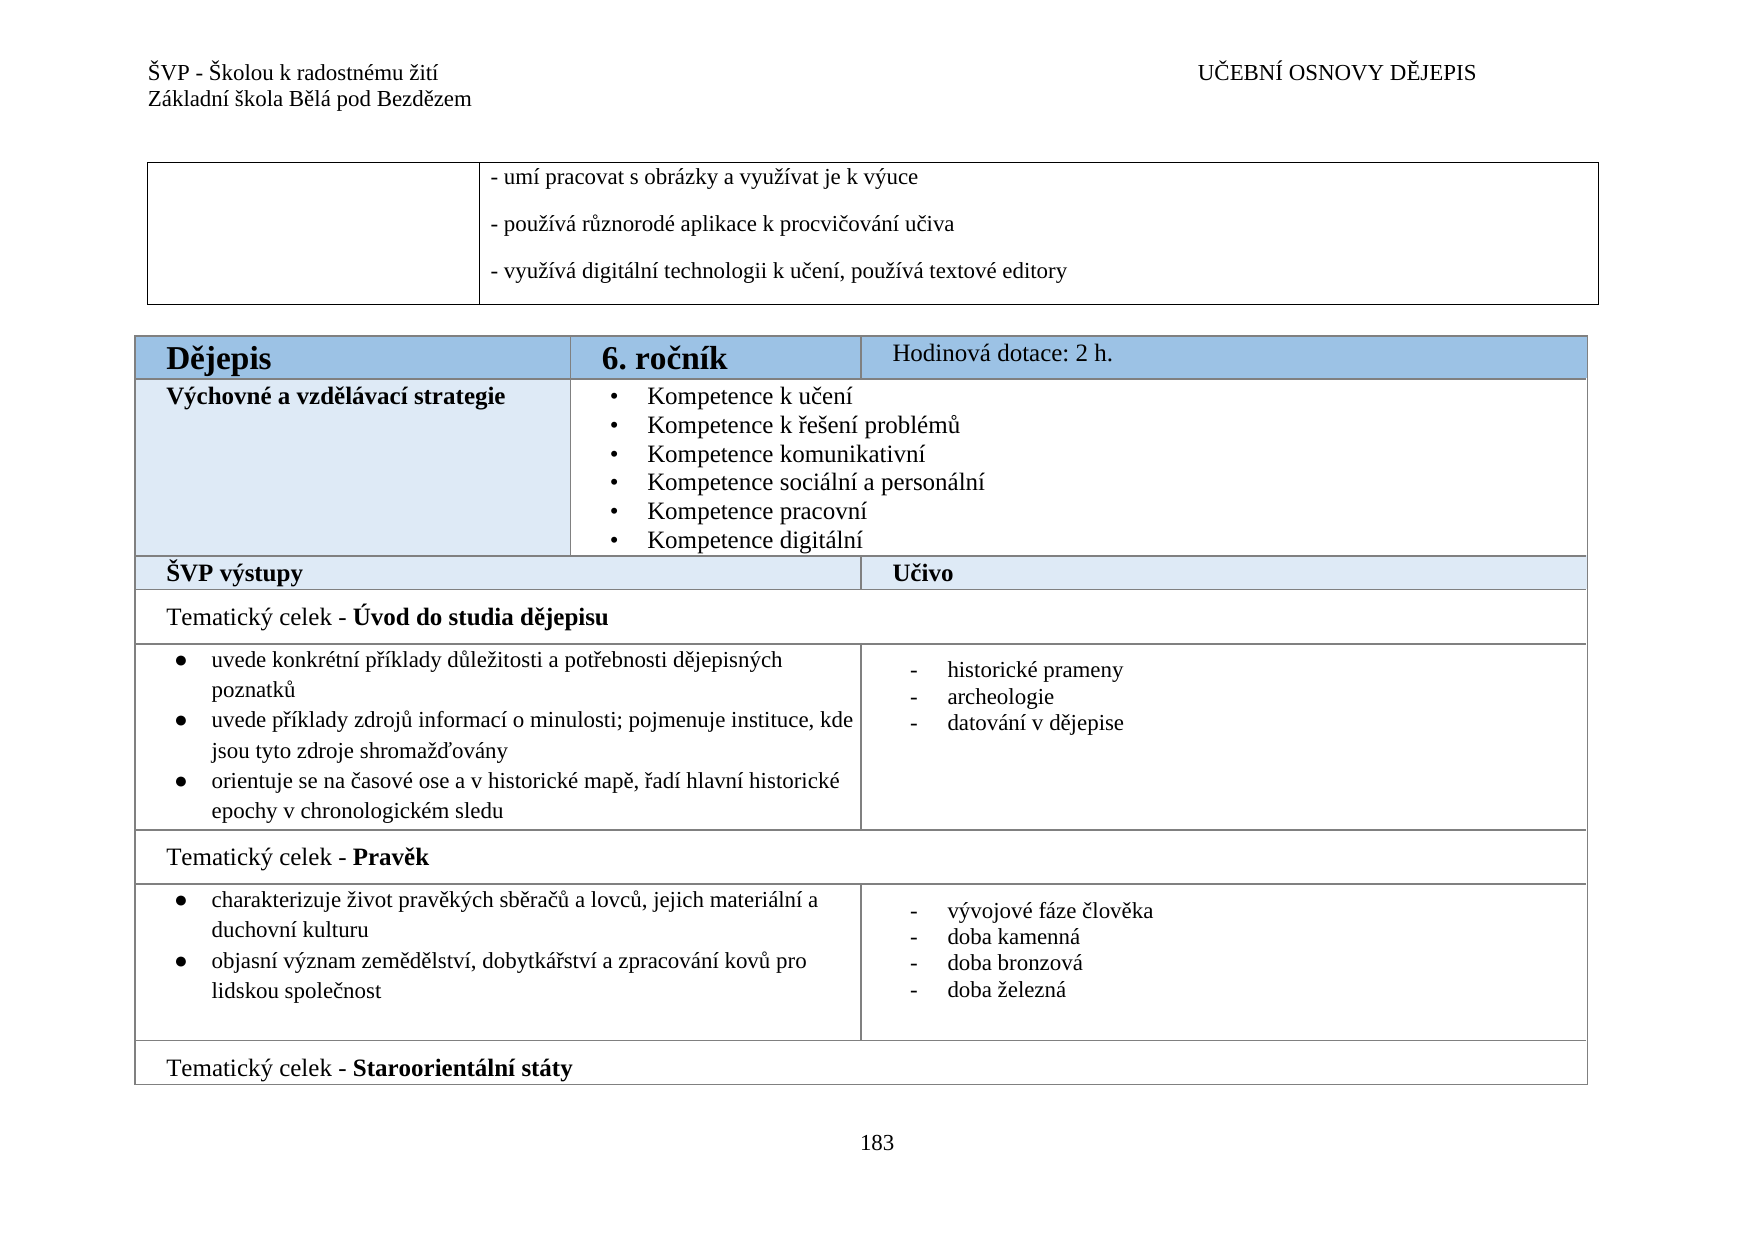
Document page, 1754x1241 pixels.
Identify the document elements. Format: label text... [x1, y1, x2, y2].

table_cell historické prameny archeologie datování v dějepise [862, 643, 1587, 829]
table_cell Učivo [862, 555, 1587, 589]
table_cell Tematický celek - Úvod do studia dějepisu [136, 589, 1587, 643]
table_cell Kompetence k učení Kompetence k řešení problémů Kompetence komunikativní Kompetence sociální a personální Kompetence pracovní Kompetence digitální [571, 378, 1587, 555]
table_cell uvede konkrétní příklady důležitosti a potřebnosti dějepisných poznatků uvede příklady zdrojů informací o minulosti; pojmenuje instituce, kde jsou tyto zdroje shromažďovány orientuje se na časové ose a v historické mapě, řadí hlavní historické epochy v chronologickém sledu [136, 645, 860, 829]
table_header 6. ročník [571, 337, 860, 378]
table_cell charakterizuje život pravěkých sběračů a lovců, jejich materiální a duchovní kulturu objasní význam zemědělství, dobytkářství a zpracování kovů pro lidskou společnost [136, 885, 860, 1039]
table_cell vývojové fáze člověka doba kamenná doba bronzová doba železná [862, 883, 1587, 1039]
table_cell Výchovné a vzdělávací strategie [136, 380, 570, 555]
table_header Dějepis [136, 337, 570, 378]
table_cell ŠVP výstupy [136, 557, 860, 589]
table_cell Tematický celek - Staroorientální státy [136, 1040, 1587, 1083]
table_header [480, 163, 1598, 304]
table_header Hodinová dotace: 2 h. [862, 337, 1587, 378]
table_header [148, 163, 479, 304]
table_cell Tematický celek - Pravěk [136, 829, 1587, 883]
